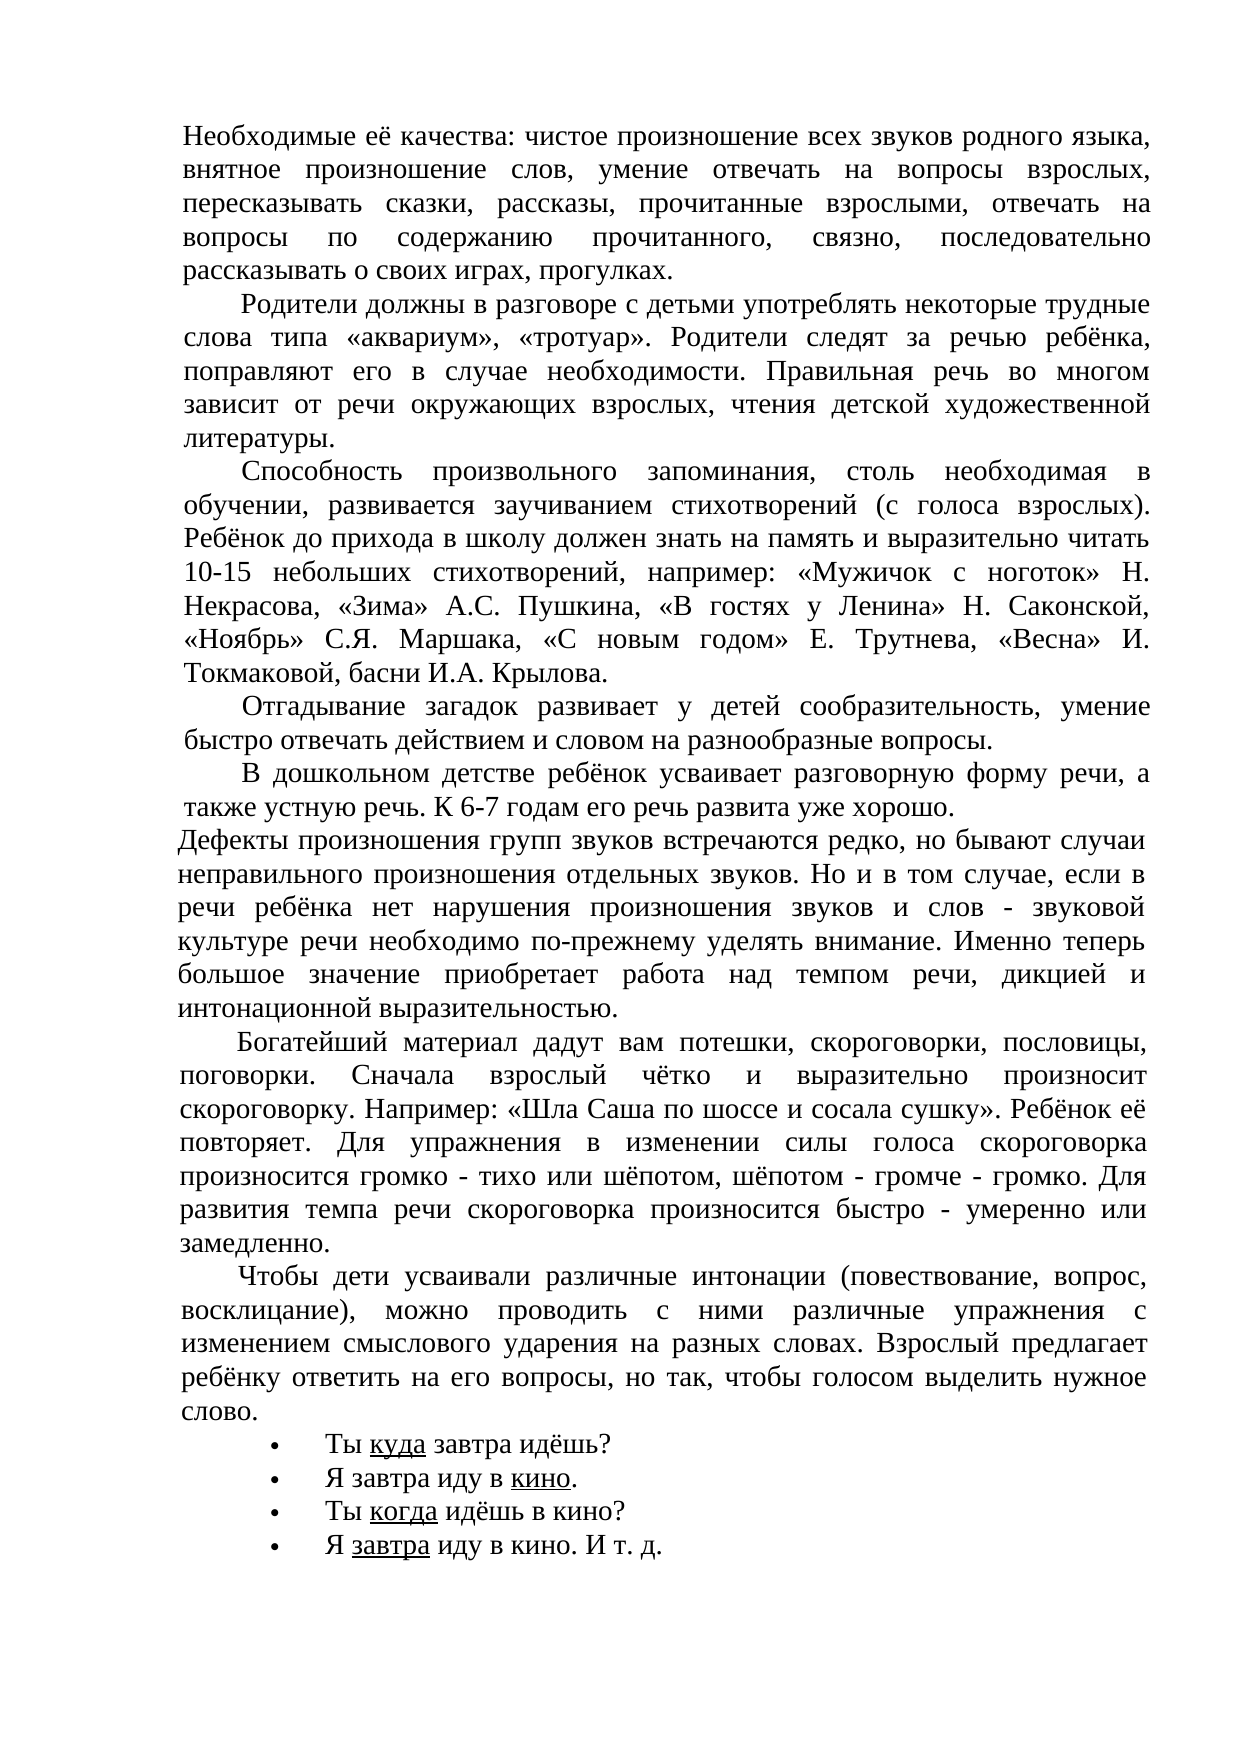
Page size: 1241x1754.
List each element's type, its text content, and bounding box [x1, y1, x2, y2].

text Чтобы дети усваивали различные интонации (повествование, вопрос, восклицание), можно проводить с ними различные упражнения с изменением смыслового ударения на разных словах. Взрослый предлагает ребёнку ответить на его вопросы, но так, чтобы голосом выделить нужное слово. [181, 1258, 1148, 1426]
list Ты куда завтра идёшь? [177, 1426, 1152, 1460]
text Дефекты произношения групп звуков встречаются редко, но бывают случаи неправильного произношения отдельных звуков. Но и в том случае, если в речи ребёнка нет нарушения произношения звуков и слов - звуковой культуре речи необходимо по-прежнему уделять внимание. Именно теперь большое значение приобретает работа над темпом речи, дикцией и интонационной выразительностью. [177, 822, 1146, 1024]
list Ты когда идёшь в кино? [177, 1493, 1152, 1527]
list Я завтра иду в кино. И т. д. [177, 1527, 1152, 1560]
text Способность произвольного запоминания, столь необходимая в обучении, развивается заучиванием стихотворений (с голоса взрослых). Ребёнок до прихода в школу должен знать на память и выразительно читать 10-15 небольших стихотворений, например: «Мужичок с ноготок» Н. Некрасова, «Зима» А.С. Пушкина, «В гостях у Ленина» Н. Саконской, «Ноябрь» С.Я. Маршака, «С новым годом» Е. Трутнева, «Весна» И. Токмаковой, басни И.А. Крылова. [183, 453, 1151, 688]
text Отгадывание загадок развивает у детей сообразительность, умение быстро отвечать действием и словом на разнообразные вопросы. [184, 688, 1151, 755]
text В дошкольном детстве ребёнок усваивает разговорную форму речи, а также устную речь. К 6-7 годам его речь развита уже хорошо. [184, 755, 1151, 822]
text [182, 118, 1152, 286]
list Я завтра иду в кино. [177, 1460, 1152, 1493]
text Богатейший материал дадут вам потешки, скороговорки, пословицы, поговорки. Сначала взрослый чётко и выразительно произносит скороговорку. Например: «Шла Саша по шоссе и сосала сушку». Ребёнок её повторяет. Для упражнения в изменении силы голоса скороговорка произносится громко - тихо или шёпотом, шёпотом - громче - громко. Для развития темпа речи скороговорка произносится быстро - умеренно или замедленно. [179, 1024, 1148, 1258]
text Родители должны в разговоре с детьми употреблять некоторые трудные слова типа «аквариум», «тротуар». Родители следят за речью ребёнка, поправляют его в случае необходимости. Правильная речь во многом зависит от речи окружающих взрослых, чтения детской художественной литературы. [183, 286, 1151, 453]
